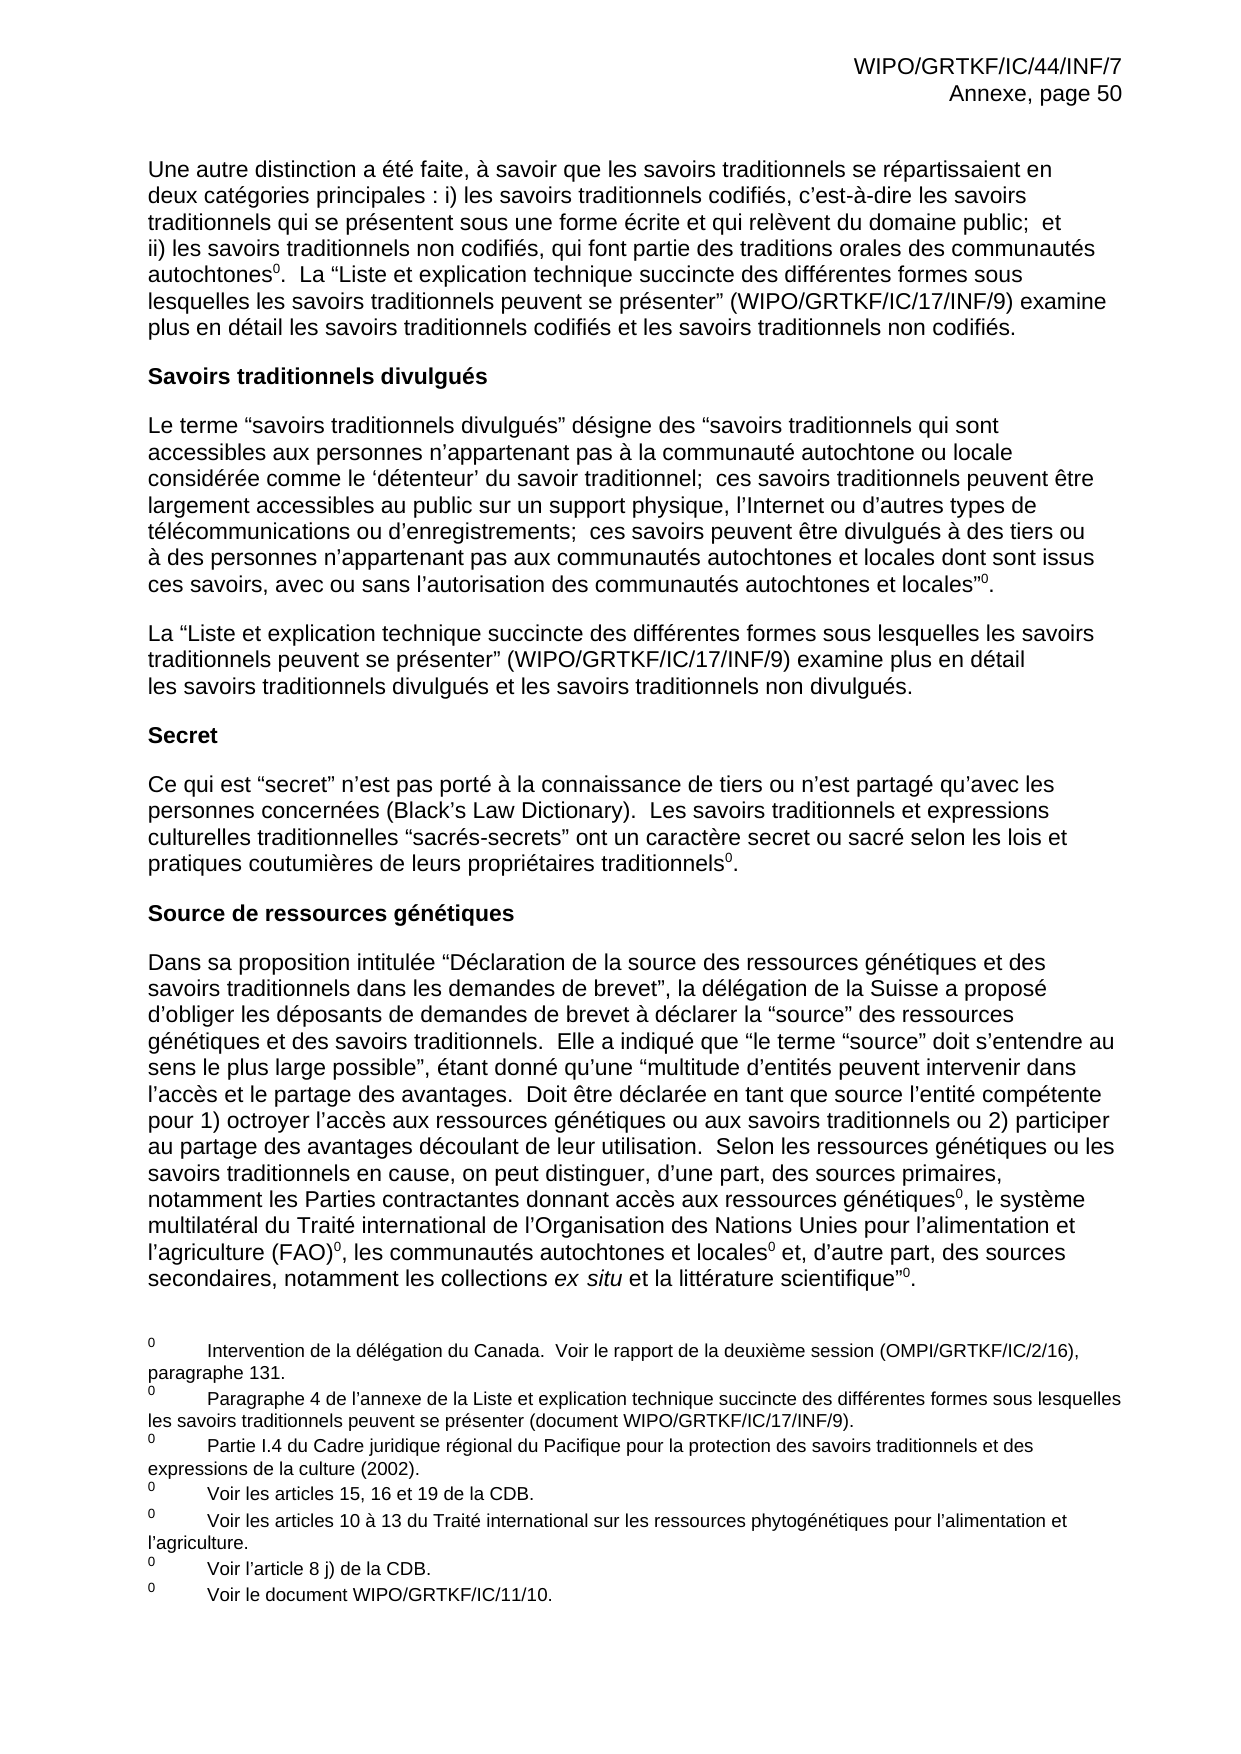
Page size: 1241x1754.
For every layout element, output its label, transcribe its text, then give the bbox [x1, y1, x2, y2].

subtitle Source de ressources génétiques [148, 899, 1122, 926]
text Ce qui est “secret” n’est pas porté à la connaissance de tiers ou n’est partagé qu’avec les personnes concernées (Black’s Law Dictionary). Les savoirs traditionnels et expressions culturelles traditionnelles “sacrés-secrets” ont un caractère secret ou sacré selon les lois et pratiques coutumières de leurs propriétaires traditionnels. [148, 771, 1122, 877]
text Une autre distinction a été faite, à savoir que les savoirs traditionnels se répartissaient en deux catégories principales : i) les savoirs traditionnels codifiés, c’est-à-dire les savoirs traditionnels qui se présentent sous une forme écrite et qui relèvent du domaine public; et ii) les savoirs traditionnels non codifiés, qui font partie des traditions orales des communautés autochtones. La “Liste et explication technique succincte des différentes formes sous lesquelles les savoirs traditionnels peuvent se présenter” (WIPO/GRTKF/IC/17/INF/9) examine plus en détail les savoirs traditionnels codifiés et les savoirs traditionnels non codifiés. [148, 156, 1122, 340]
text La “Liste et explication technique succincte des différentes formes sous lesquelles les savoirs traditionnels peuvent se présenter” (WIPO/GRTKF/IC/17/INF/9) examine plus en détail les savoirs traditionnels divulgués et les savoirs traditionnels non divulgués. [148, 620, 1122, 699]
text Dans sa proposition intitulée “Déclaration de la source des ressources génétiques et des savoirs traditionnels dans les demandes de brevet”, la délégation de la Suisse a proposé d’obliger les déposants de demandes de brevet à déclarer la “source” des ressources génétiques et des savoirs traditionnels. Elle a indiqué que “le terme “source” doit s’entendre au sens le plus large possible”, étant donné qu’une “multitude d’entités peuvent intervenir dans l’accès et le partage des avantages. Doit être déclarée en tant que source l’entité compétente pour 1) octroyer l’accès aux ressources génétiques ou aux savoirs traditionnels ou 2) participer au partage des avantages découlant de leur utilisation. Selon les ressources génétiques ou les savoirs traditionnels en cause, on peut distinguer, d’une part, des sources primaires, notamment les Parties contractantes donnant accès aux ressources génétiques, le système multilatéral du Traité international de l’Organisation des Nations Unies pour l’alimentation et l’agriculture (FAO), les communautés autochtones et locales et, d’autre part, des sources secondaires, notamment les collections ex situ et la littérature scientifique”. [148, 949, 1122, 1291]
text Le terme “savoirs traditionnels divulgués” désigne des “savoirs traditionnels qui sont accessibles aux personnes n’appartenant pas à la communauté autochtone ou locale considérée comme le ‘détenteur’ du savoir traditionnel; ces savoirs traditionnels peuvent être largement accessibles au public sur un support physique, l’Internet ou d’autres types de télécommunications ou d’enregistrements; ces savoirs peuvent être divulgués à des tiers ou à des personnes n’appartenant pas aux communautés autochtones et locales dont sont issus ces savoirs, avec ou sans l’autorisation des communautés autochtones et locales”. [148, 412, 1122, 597]
subtitle Secret [148, 722, 1122, 748]
subtitle Savoirs traditionnels divulgués [148, 363, 1122, 389]
